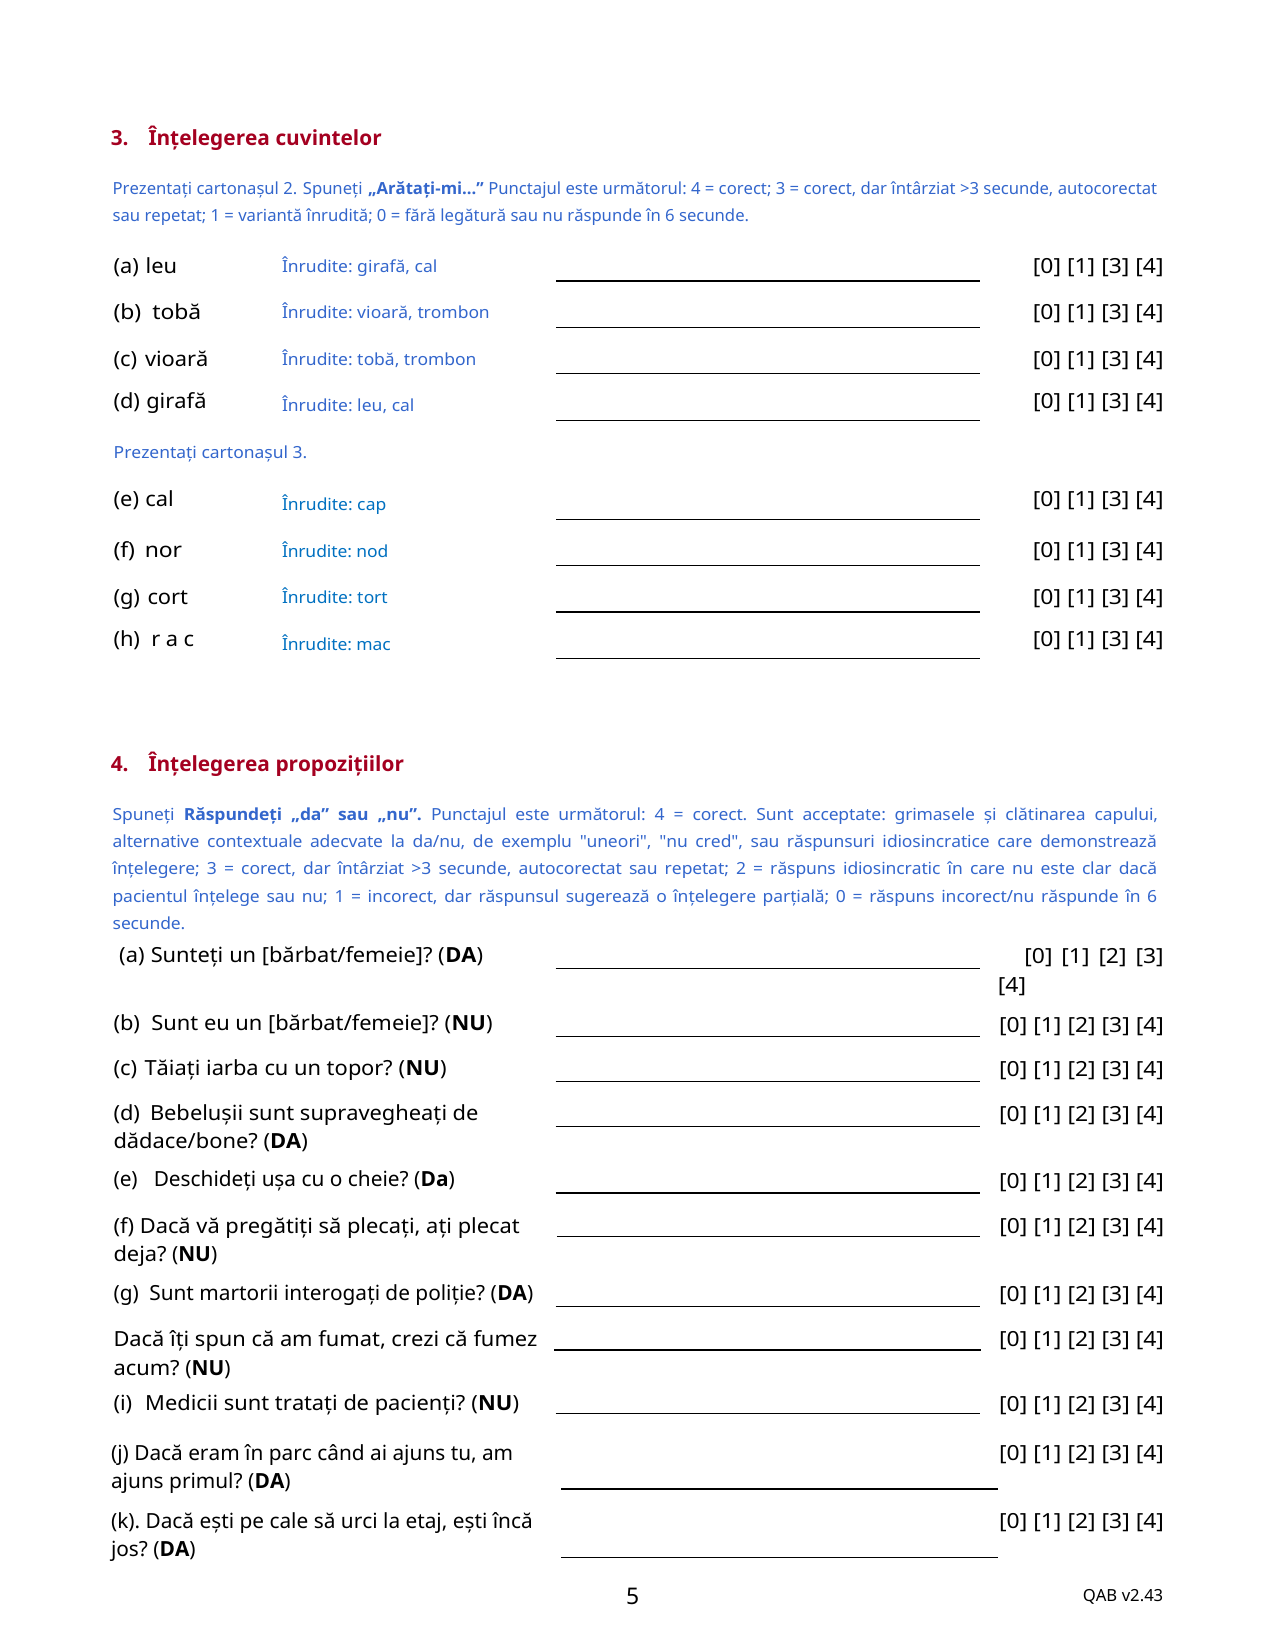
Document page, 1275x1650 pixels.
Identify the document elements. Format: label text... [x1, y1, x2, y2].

table_cell (e) Deschideți ușa cu o cheie? (Da) [108, 1155, 554, 1200]
table_cell (j) Dacă eram în parc când ai ajuns tu, am ajuns primul? (DA) [108, 1418, 554, 1494]
table_cell (g) cort [108, 571, 247, 617]
list Înțelegerea propozițiilor [111, 749, 1196, 777]
table_cell [0] [1] [3] [4] [1012, 286, 1168, 332]
table_cell [554, 1043, 998, 1088]
table_cell [0] [1] [2] [3] [4] [998, 1313, 1169, 1381]
table_cell [554, 1155, 998, 1200]
table_cell [554, 1088, 998, 1155]
table_cell [0] [1] [2] [3] [4] [998, 1043, 1169, 1088]
table_cell [554, 1268, 998, 1313]
table_cell [554, 1200, 998, 1268]
table_cell (b) tobă [108, 286, 247, 332]
table_cell [554, 1418, 998, 1494]
table_cell (g) Sunt martorii interogați de poliție? (DA) [108, 1268, 554, 1313]
table_cell [554, 1313, 998, 1381]
table_cell (d) Bebelușii sunt supravegheați de dădace/bone? (DA) [108, 1088, 554, 1155]
table_cell [0] [1] [2] [3] [4] [998, 998, 1169, 1043]
table_cell [517, 332, 1012, 379]
table_cell [517, 286, 1012, 332]
table_cell (d) girafă [108, 379, 247, 425]
table_header [554, 939, 998, 998]
table_cell [517, 617, 1012, 663]
table_cell (f) nor [108, 524, 247, 571]
table_cell [517, 379, 1012, 425]
table_cell [0] [1] [2] [3] [4] [998, 1268, 1169, 1313]
table_cell (e) cal [108, 464, 247, 524]
table_cell [0] [1] [2] [3] [4] [998, 1418, 1169, 1494]
table_header (a) Sunteți un [bărbat/femeie]? (DA) [108, 939, 554, 998]
table_cell Înrudite: tobă, trombon [248, 332, 517, 379]
table_cell (k). Dacă ești pe cale să urci la etaj, ești încă jos? (DA) [108, 1495, 554, 1563]
table_cell Înrudite: nod [248, 524, 517, 571]
text Prezentați cartonașul 2. Spuneți „Arătați-mi...” Punctajul este următorul: 4 = corect; 3 = corect, dar întârziat >3 secunde, autocorectat sau repetat; 1 = variantă înrudită; 0 = fără legătură sau nu răspunde în 6 secunde. [112, 176, 1167, 226]
table_cell Prezentați cartonașul 3. [108, 425, 1168, 464]
table_header Înrudite: girafă, cal [248, 248, 517, 286]
table_cell (c) vioară [108, 332, 247, 379]
table_header [0] [1] [2] [3] [4] [998, 939, 1169, 998]
table_cell [0] [1] [3] [4] [1012, 571, 1168, 617]
table_cell [554, 1381, 998, 1418]
table_cell [0] [1] [2] [3] [4] [998, 1381, 1169, 1418]
table_cell (c) Tăiați iarba cu un topor? (NU) [108, 1043, 554, 1088]
table_cell Înrudite: cap [248, 464, 517, 524]
table_cell [0] [1] [2] [3] [4] [998, 1088, 1169, 1155]
table_cell [0] [1] [3] [4] [1012, 379, 1168, 425]
table_cell [517, 571, 1012, 617]
table_header [517, 248, 1012, 286]
table_cell [554, 1495, 998, 1563]
table_cell [0] [1] [3] [4] [1012, 524, 1168, 571]
table_cell [0] [1] [3] [4] [1012, 617, 1168, 663]
table_cell [0] [1] [2] [3] [4] [998, 1495, 1169, 1563]
table_cell [517, 464, 1012, 524]
table_header (a) leu [108, 248, 247, 286]
table_cell [517, 524, 1012, 571]
table_cell [0] [1] [2] [3] [4] [998, 1155, 1169, 1200]
table_cell Înrudite: leu, cal [248, 379, 517, 425]
table_cell Dacă îți spun că am fumat, crezi că fumez acum? (NU) [108, 1313, 554, 1381]
table_header [0] [1] [3] [4] [1012, 248, 1168, 286]
text Spuneți Răspundeți „da” sau „nu”. Punctajul este următorul: 4 = corect. Sunt acceptate: grimasele și clătinarea capului, alternative contextuale adecvate la da/nu, de exemplu "uneori", "nu cred", sau răspunsuri idiosincratice care demonstrează înțelegere; 3 = corect, dar întârziat >3 secunde, autocorectat sau repetat; 2 = răspuns idiosincratic în care nu este clar dacă pacientul înțelege sau nu; 1 = incorect, dar răspunsul sugerează o înțelegere parțială; 0 = răspuns incorect/nu răspunde în 6 secunde. [112, 803, 1159, 934]
table_cell [0] [1] [3] [4] [1012, 332, 1168, 379]
table_cell (h) rac [108, 617, 247, 663]
table_cell [0] [1] [2] [3] [4] [998, 1200, 1169, 1268]
table_cell (f) Dacă vă pregătiți să plecați, ați plecat deja? (NU) [108, 1200, 554, 1268]
table_cell (b) Sunt eu un [bărbat/femeie]? (NU) [108, 998, 554, 1043]
table_cell Înrudite: vioară, trombon [248, 286, 517, 332]
table_cell Înrudite: mac [248, 617, 517, 663]
table_cell (i) Medicii sunt tratați de pacienți? (NU) [108, 1381, 554, 1418]
list Înțelegerea cuvintelor [111, 123, 1167, 152]
table_cell [0] [1] [3] [4] [1012, 464, 1168, 524]
table_cell Înrudite: tort [248, 571, 517, 617]
table_cell [554, 998, 998, 1043]
